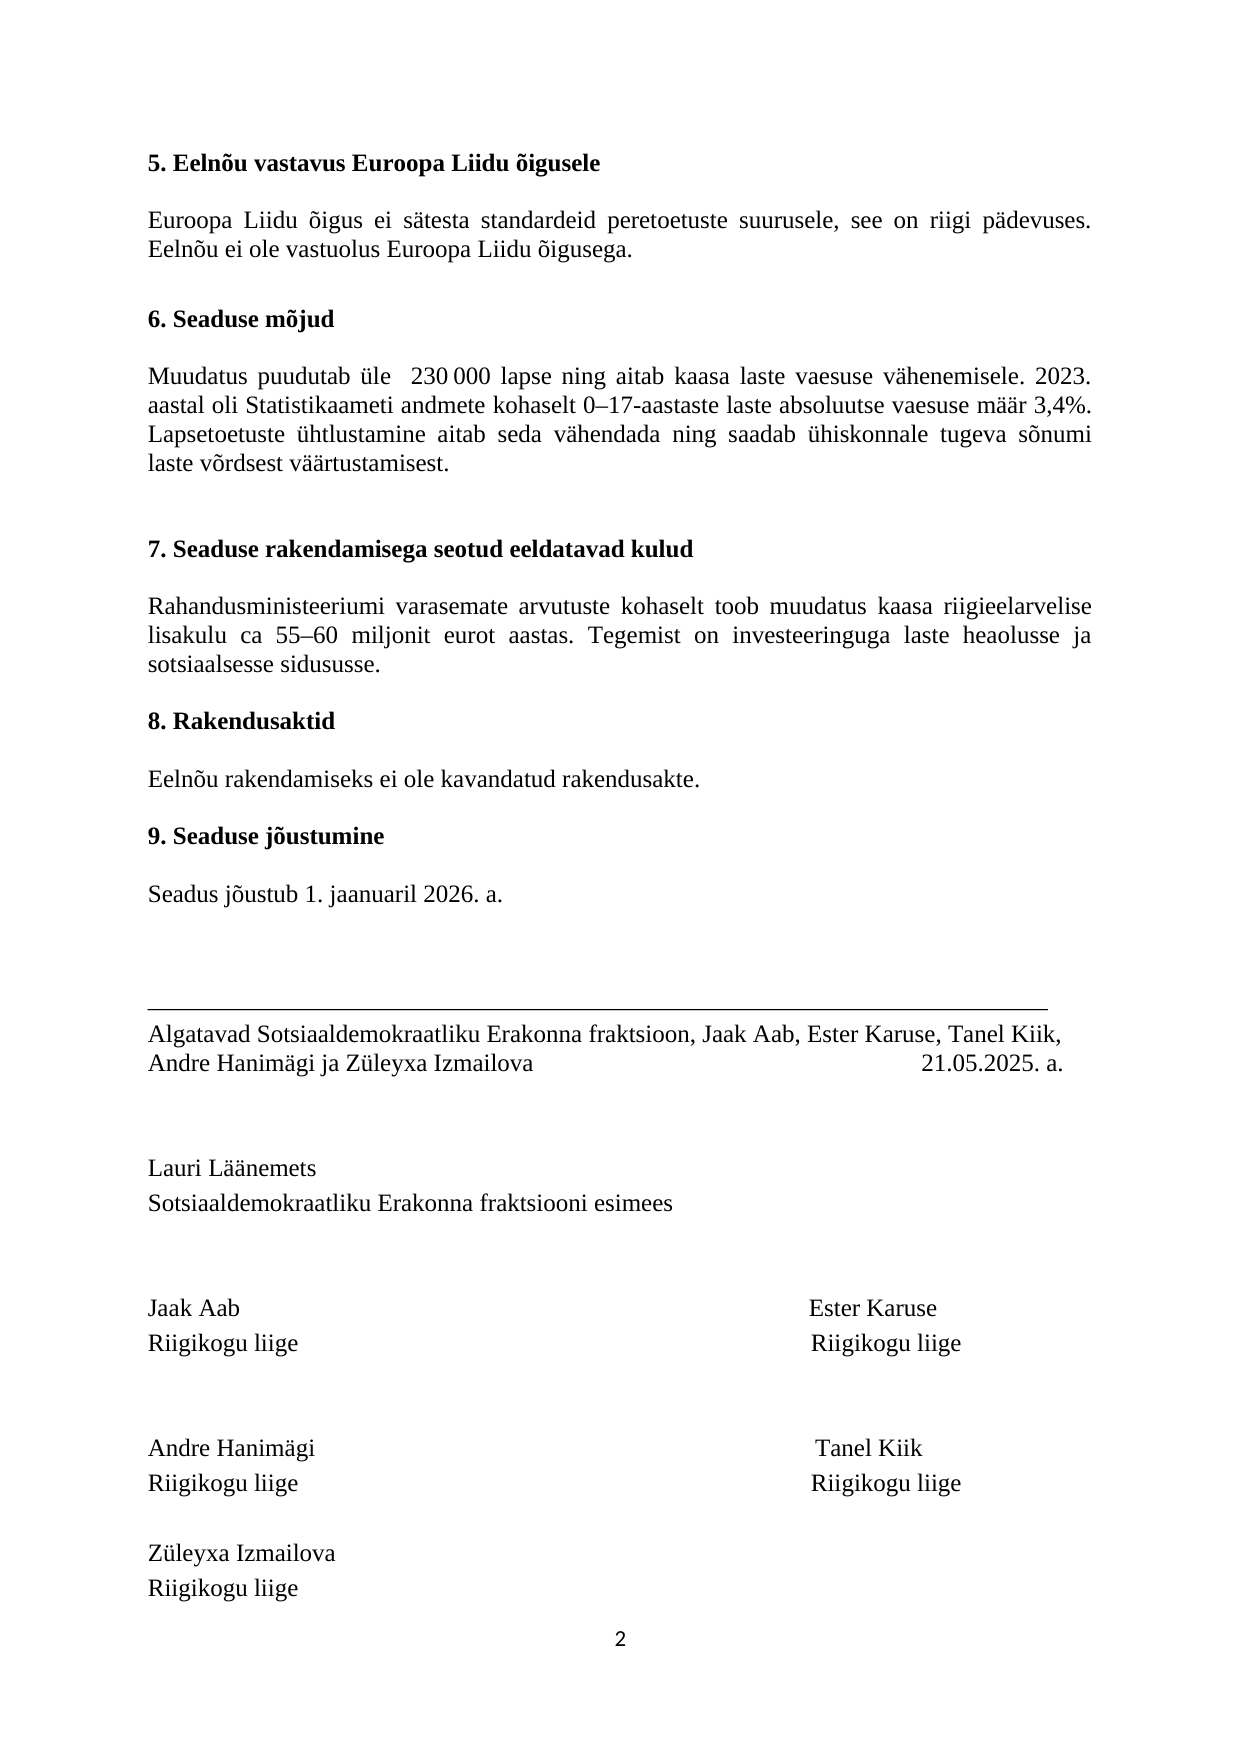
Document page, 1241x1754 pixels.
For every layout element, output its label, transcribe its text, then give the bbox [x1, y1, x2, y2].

text 6. Seaduse mõjud [148, 304, 1093, 333]
text ________________________________________________________________________ [148, 984, 1093, 1013]
text Eelnõu rakendamiseks ei ole kavandatud rakendusakte. [148, 764, 1093, 793]
text 9. Seaduse jõustumine [148, 821, 1093, 850]
text Sotsiaaldemokraatliku Erakonna fraktsiooni esimees [148, 1188, 1093, 1216]
text Riigikogu liige [148, 1573, 1093, 1601]
text Andre Hanimägi Tanel Kiik [148, 1433, 1093, 1461]
text Riigikogu liige Riigikogu liige [148, 1328, 1093, 1356]
text Algatavad Sotsiaaldemokraatliku Erakonna fraktsioon, Jaak Aab, Ester Karuse, Tanel Kiik, Andre Hanimägi ja Züleyxa Izmailova 21.05.2025. a. [148, 1019, 1093, 1076]
text Riigikogu liige Riigikogu liige [148, 1468, 1093, 1496]
text 8. Rakendusaktid [148, 706, 1093, 735]
text Muudatus puudutab üle 230 000 lapse ning aitab kaasa laste vaesuse vähenemisele. 2023. aastal oli Statistikaameti andmete kohaselt 0–17-aastaste laste absoluutse vaesuse määr 3,4%. Lapsetoetuste ühtlustamine aitab seda vähendada ning saadab ühiskonnale tugeva sõnumi laste võrdsest väärtustamisest. [148, 361, 1093, 476]
text Seadus jõustub 1. jaanuaril 2026. a. [148, 879, 1093, 908]
text Jaak Aab Ester Karuse [148, 1293, 1093, 1321]
text 5. Eelnõu vastavus Euroopa Liidu õigusele [148, 148, 1093, 176]
text Rahandusministeeriumi varasemate arvutuste kohaselt toob muudatus kaasa riigieelarvelise lisakulu ca 55–60 miljonit eurot aastas. Tegemist on investeeringuga laste heaolusse ja sotsiaalsesse sidususse. [148, 591, 1093, 678]
text Züleyxa Izmailova [148, 1538, 1093, 1566]
text Euroopa Liidu õigus ei sätesta standardeid peretoetuste suurusele, see on riigi pädevuses. Eelnõu ei ole vastuolus Euroopa Liidu õigusega. [148, 205, 1093, 263]
text Lauri Läänemets [148, 1153, 1093, 1181]
text 7. Seaduse rakendamisega seotud eeldatavad kulud [148, 534, 1093, 563]
